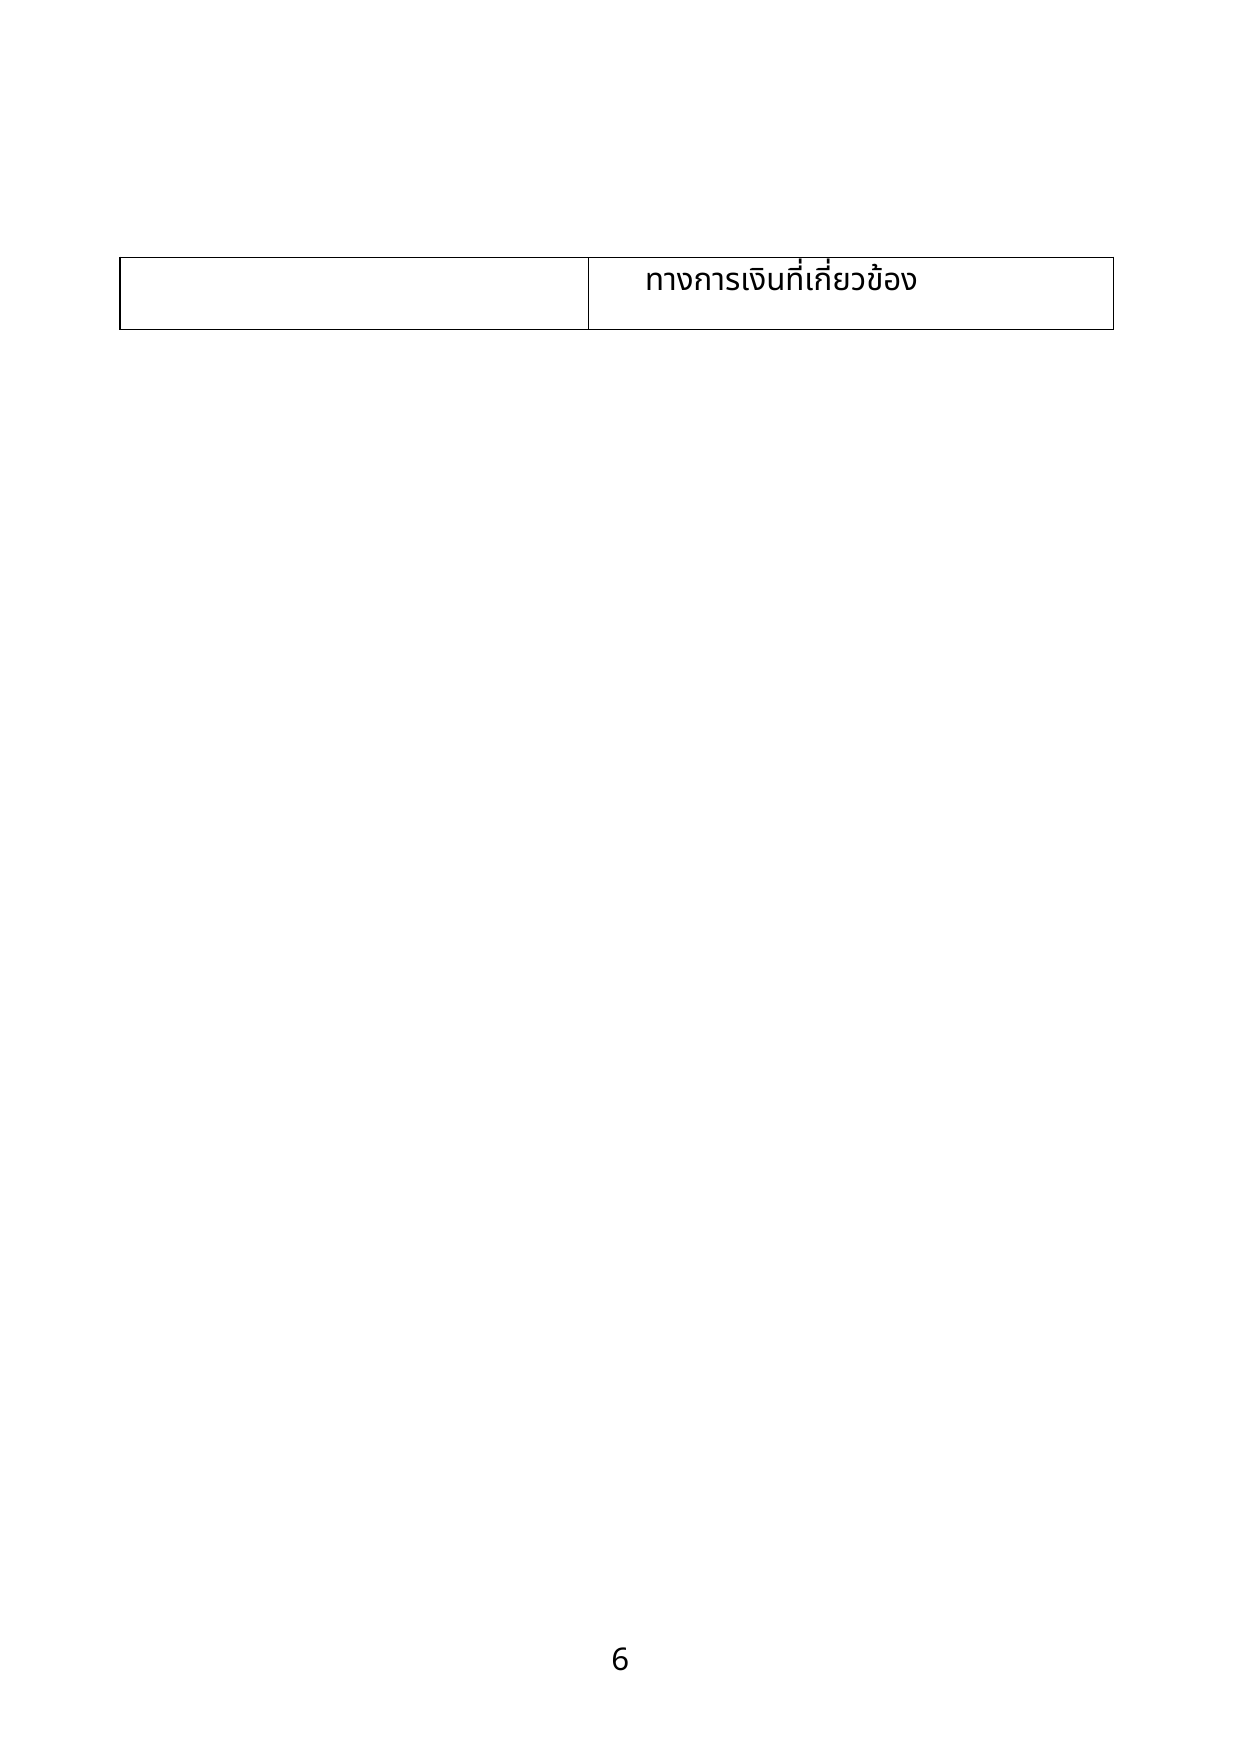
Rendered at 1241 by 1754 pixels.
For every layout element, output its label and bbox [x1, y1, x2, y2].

table_cell [121, 258, 588, 329]
table_cell [589, 258, 1113, 329]
